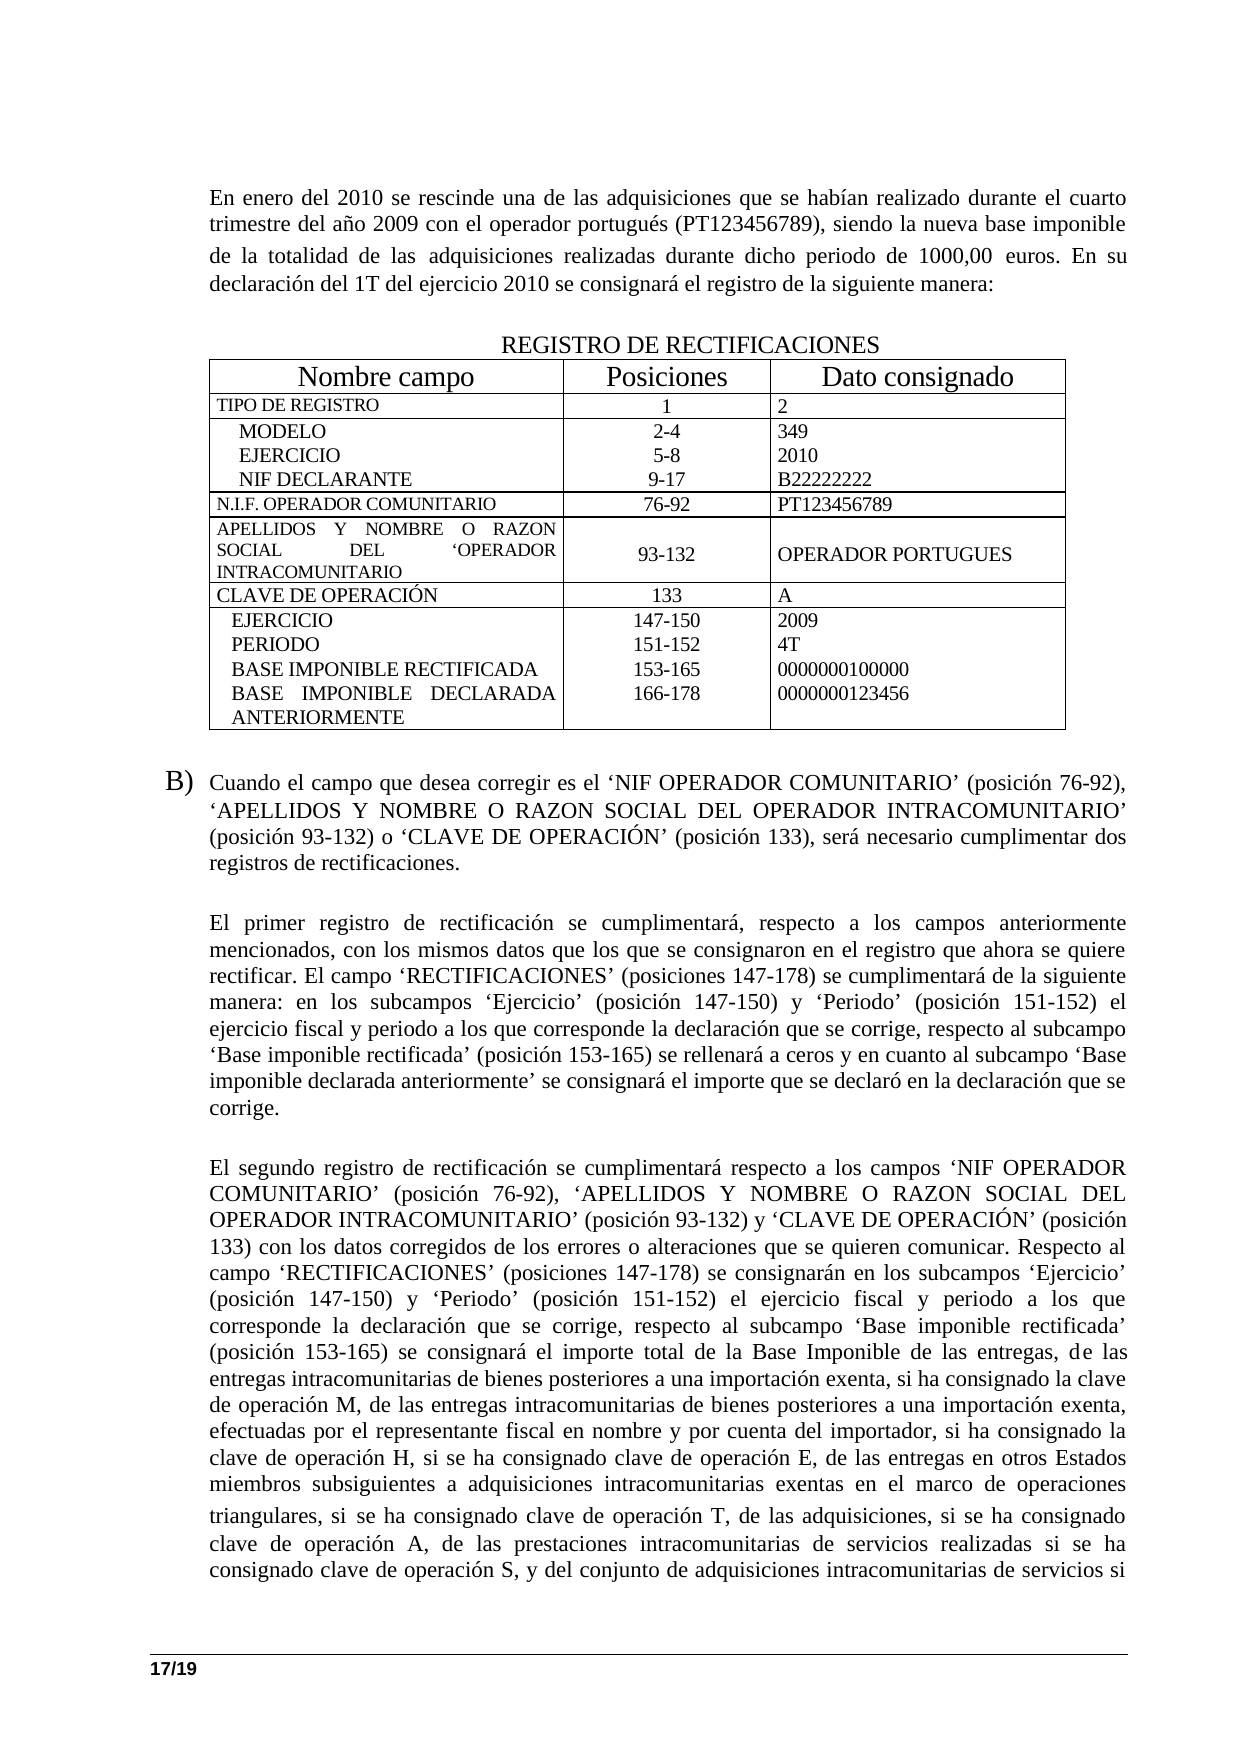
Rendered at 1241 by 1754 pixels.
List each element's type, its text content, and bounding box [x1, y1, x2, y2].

table_cell APELLIDOS Y NOMBRE O RAZON SOCIAL DEL ‘OPERADOR INTRACOMUNITARIO [210, 518, 563, 582]
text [209, 1154, 1128, 1583]
table_cell 1 [564, 394, 770, 418]
table_header Nombre campo [210, 360, 563, 393]
text El primer registro de rectificación se cumplimentará, respecto a los campos anteriormente mencionados, con los mismos datos que los que se consignaron en el registro que ahora se quiere rectificar. El campo ‘RECTIFICACIONES’ (posiciones 147-178) se cumplimentará de la siguiente manera: en los subcampos ‘Ejercicio’ (posición 147-150) y ‘Periodo’ (posición 151-152) el ejercicio fiscal y periodo a los que corresponde la declaración que se corrige, respecto al subcampo ‘Base imponible rectificada’ (posición 153-165) se rellenará a ceros y en cuanto al subcampo ‘Base imponible declarada anteriormente’ se consignará el importe que se declaró en la declaración que se corrige. [209, 909, 1128, 1120]
table_header Posiciones [564, 360, 770, 393]
table_cell 2-4 5-8 9-17 [564, 419, 770, 491]
table_header Dato consignado [771, 360, 1065, 393]
table_cell TIPO DE REGISTRO [210, 394, 563, 418]
table_cell PT123456789 [771, 493, 1065, 516]
table_cell 2 [771, 394, 1065, 418]
list Cuando el campo que desea corregir es el ‘NIF OPERADOR COMUNITARIO’ (posición 76-92), ‘APELLIDOS Y NOMBRE O RAZON SOCIAL DEL OPERADOR INTRACOMUNITARIO’ (posición 93-132) o ‘CLAVE DE OPERACIÓN’ (posición 133), será necesario cumplimentar dos registros de rectificaciones. [165, 763, 1128, 876]
table_cell 2009 4T 0000000100000 0000000123456 [771, 608, 1065, 729]
table_cell 349 2010 B22222222 [771, 419, 1065, 491]
table_cell 93-132 [564, 518, 770, 582]
table_cell 133 [564, 583, 770, 607]
text REGISTRO DE RECTIFICACIONES [253, 330, 1128, 358]
table_cell 147-150 151-152 153-165 166-178 [564, 608, 770, 729]
text En enero del 2010 se rescinde una de las adquisiciones que se habían realizado durante el cuarto trimestre del año 2009 con el operador portugués (PT123456789), siendo la nueva base imponible de la totalidad de las adquisiciones realizadas durante dicho periodo de 1000,00 euros. En su declaración del 1T del ejercicio 2010 se consignará el registro de la siguiente manera: [209, 183, 1128, 296]
table_cell EJERCICIO PERIODO BASE IMPONIBLE RECTIFICADA BASE IMPONIBLE DECLARADA ANTERIORMENTE [210, 608, 563, 729]
table_cell CLAVE DE OPERACIÓN [210, 583, 563, 607]
table_cell A [771, 583, 1065, 607]
table_cell N.I.F. OPERADOR COMUNITARIO [210, 493, 563, 516]
table_cell OPERADOR PORTUGUES [771, 518, 1065, 582]
table_cell MODELO EJERCICIO NIF DECLARANTE [210, 419, 563, 491]
table_cell 76-92 [564, 493, 770, 516]
